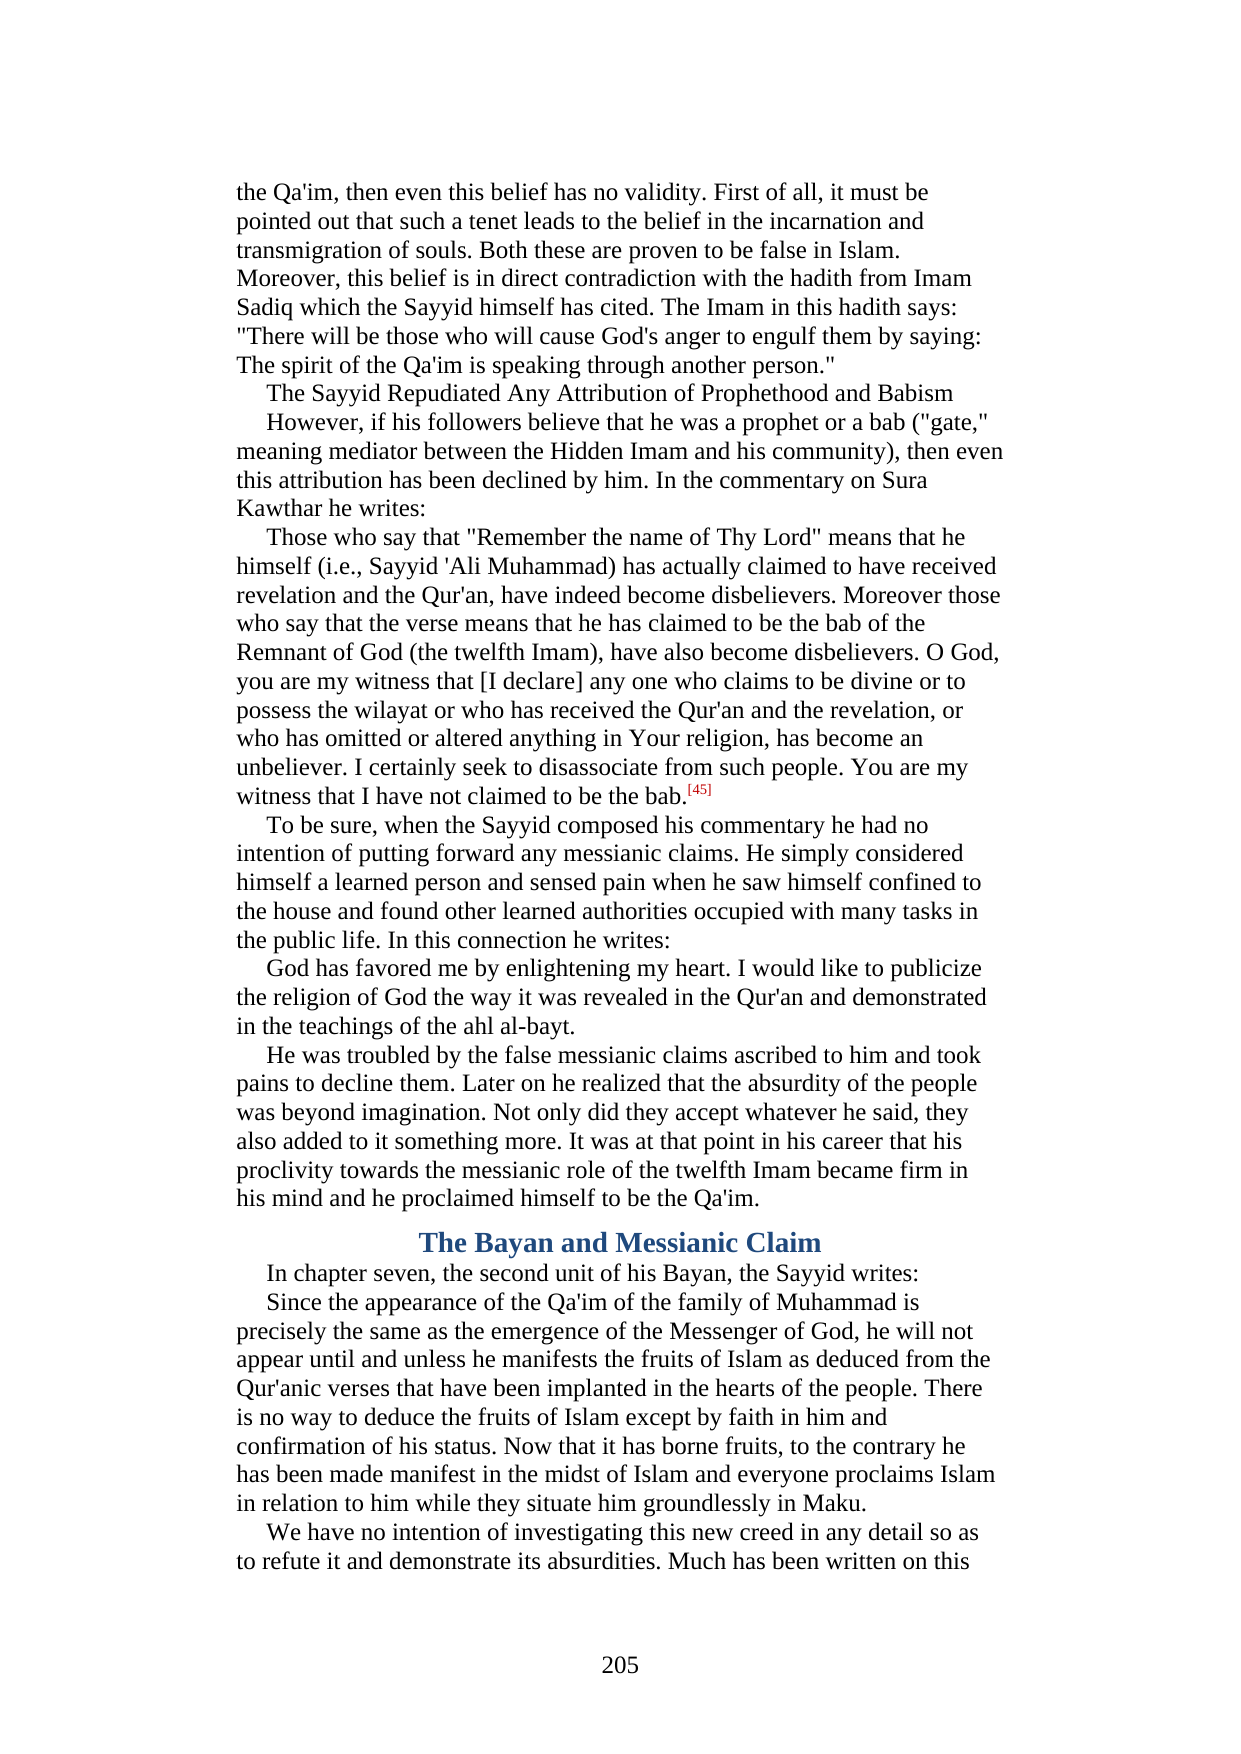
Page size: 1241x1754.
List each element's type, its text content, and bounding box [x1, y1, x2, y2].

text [236, 177, 1004, 378]
text However, if his followers believe that he was a prophet or a bab ("gate," meaning mediator between the Hidden Imam and his community), then even this attribution has been declined by him. In the commentary on Sura Kawthar he writes: [236, 407, 1004, 522]
text He was troubled by the false messianic claims ascribed to him and took pains to decline them. Later on he realized that the absurdity of the people was beyond imagination. Not only did they accept whatever he said, they also added to it something more. It was at that point in his career that his proclivity towards the messianic role of the twelfth Imam became firm in his mind and he proclaimed himself to be the Qa'im. [236, 1040, 1004, 1212]
text The Sayyid Repudiated Any Attribution of Prophethood and Babism [236, 378, 1004, 407]
text To be sure, when the Sayyid composed his commentary he had no intention of putting forward any messianic claims. He simply considered himself a learned person and sensed pain when he saw himself confined to the house and found other learned authorities occupied with many tasks in the public life. In this connection he writes: [236, 810, 1004, 953]
text In chapter seven, the second unit of his Bayan, the Sayyid writes: [236, 1258, 1004, 1287]
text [236, 1517, 1004, 1574]
text Those who say that "Remember the name of Thy Lord" means that he himself (i.e., Sayyid 'Ali Muhammad) has actually claimed to have received revelation and the Qur'an, have indeed become disbelievers. Moreover those who say that the verse means that he has claimed to be the bab of the Remnant of God (the twelfth Imam), have also become disbelievers. O God, you are my witness that [I declare] any one who claims to be divine or to possess the wilayat or who has received the Qur'an and the revelation, or who has omitted or altered anything in Your religion, has become an unbeliever. I certainly seek to disassociate from such people. You are my witness that I have not claimed to be the bab.[45] [236, 522, 1004, 810]
text God has favored me by enlightening my heart. I would like to publicize the religion of God the way it was revealed in the Qur'an and demonstrated in the teachings of the ahl al-bayt. [236, 953, 1004, 1040]
subtitle The Bayan and Messianic Claim [236, 1225, 1004, 1258]
text Since the appearance of the Qa'im of the family of Muhammad is precisely the same as the emergence of the Messenger of God, he will not appear until and unless he manifests the fruits of Islam as deduced from the Qur'anic verses that have been implanted in the hearts of the people. There is no way to deduce the fruits of Islam except by faith in him and confirmation of his status. Now that it has borne fruits, to the contrary he has been made manifest in the midst of Islam and everyone proclaims Islam in relation to him while they situate him groundlessly in Maku. [236, 1287, 1004, 1517]
